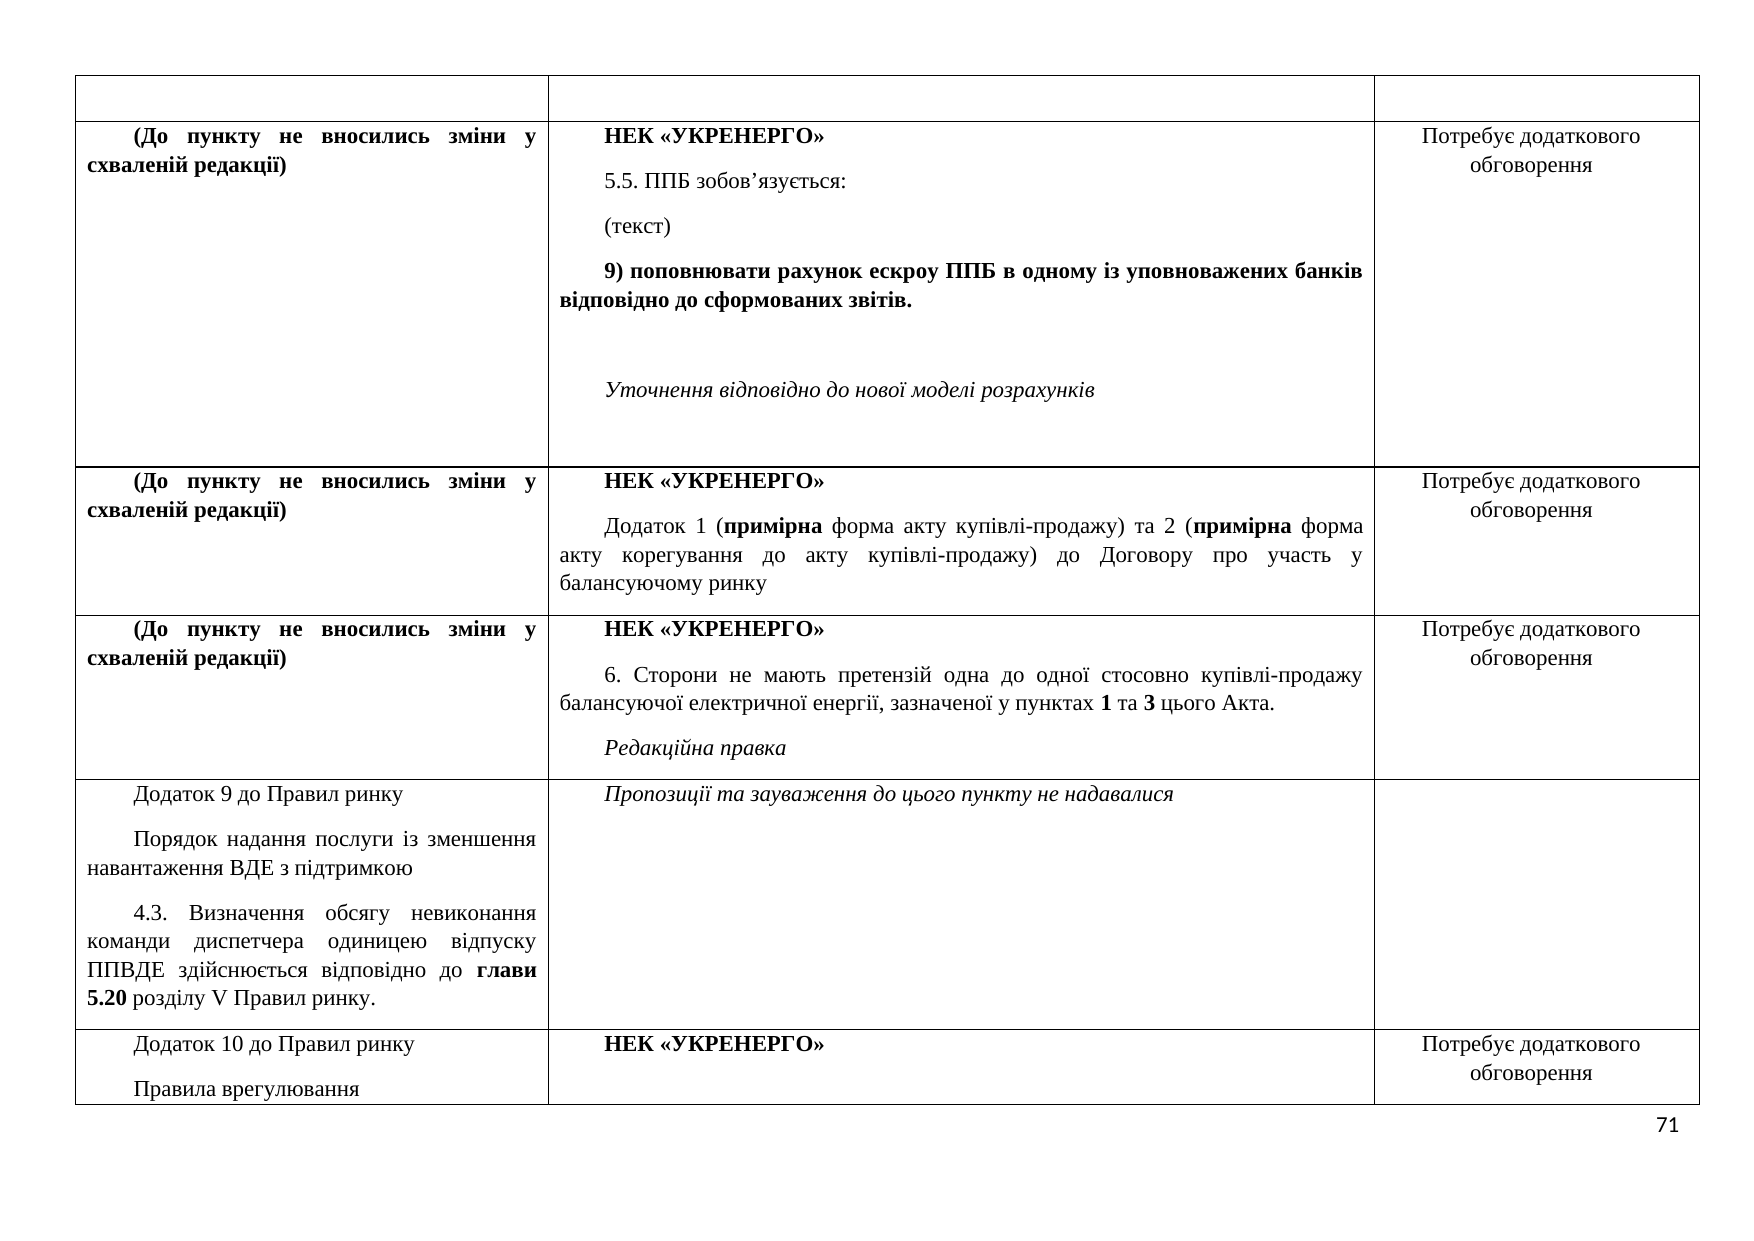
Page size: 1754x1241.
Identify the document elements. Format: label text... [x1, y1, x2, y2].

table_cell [1375, 1030, 1699, 1104]
table_cell (До пункту не вносились зміни у схваленій редакції) [76, 468, 548, 614]
table_cell [1375, 780, 1699, 1029]
table_cell НЕК «УКРЕНЕРГО» 6. Сторони не мають претензій одна до одної стосовно купівлі-продажу балансуючої електричної енергії, зазначеної у пунктах 1 та 3 цього Акта. Редакційна правка [549, 616, 1374, 779]
table_cell Пропозиції та зауваження до цього пункту не надавалися [549, 780, 1374, 1029]
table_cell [76, 1030, 548, 1104]
table_cell Додаток 9 до Правил ринку Порядок надання послуги із зменшення навантаження ВДЕ з підтримкою 4.3. Визначення обсягу невиконання команди диспетчера одиницею відпуску ППВДЕ здійснюється відповідно до глави 5.20 розділу V Правил ринку. [76, 780, 548, 1029]
table_cell (До пункту не вносились зміни у схваленій редакції) [76, 122, 548, 466]
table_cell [1375, 76, 1699, 121]
table_cell Потребує додаткового обговорення [1375, 616, 1699, 779]
table_cell НЕК «УКРЕНЕРГО» Додаток 1 (примірна форма акту купівлі-продажу) та 2 (примірна форма акту корегування до акту купівлі-продажу) до Договору про участь у балансуючому ринку [549, 468, 1374, 614]
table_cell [76, 76, 548, 121]
table_cell Потребує додаткового обговорення [1375, 468, 1699, 614]
table_cell НЕК «УКРЕНЕРГО» 5.5. ППБ зобов’язується: (текст) 9) поповнювати рахунок ескроу ППБ в одному із уповноважених банків відповідно до сформованих звітів. Уточнення відповідно до нової моделі розрахунків [549, 122, 1374, 466]
table_cell (До пункту не вносились зміни у схваленій редакції) [76, 616, 548, 779]
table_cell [549, 1030, 1374, 1104]
table_cell Потребує додаткового обговорення [1375, 122, 1699, 466]
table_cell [549, 76, 1374, 121]
